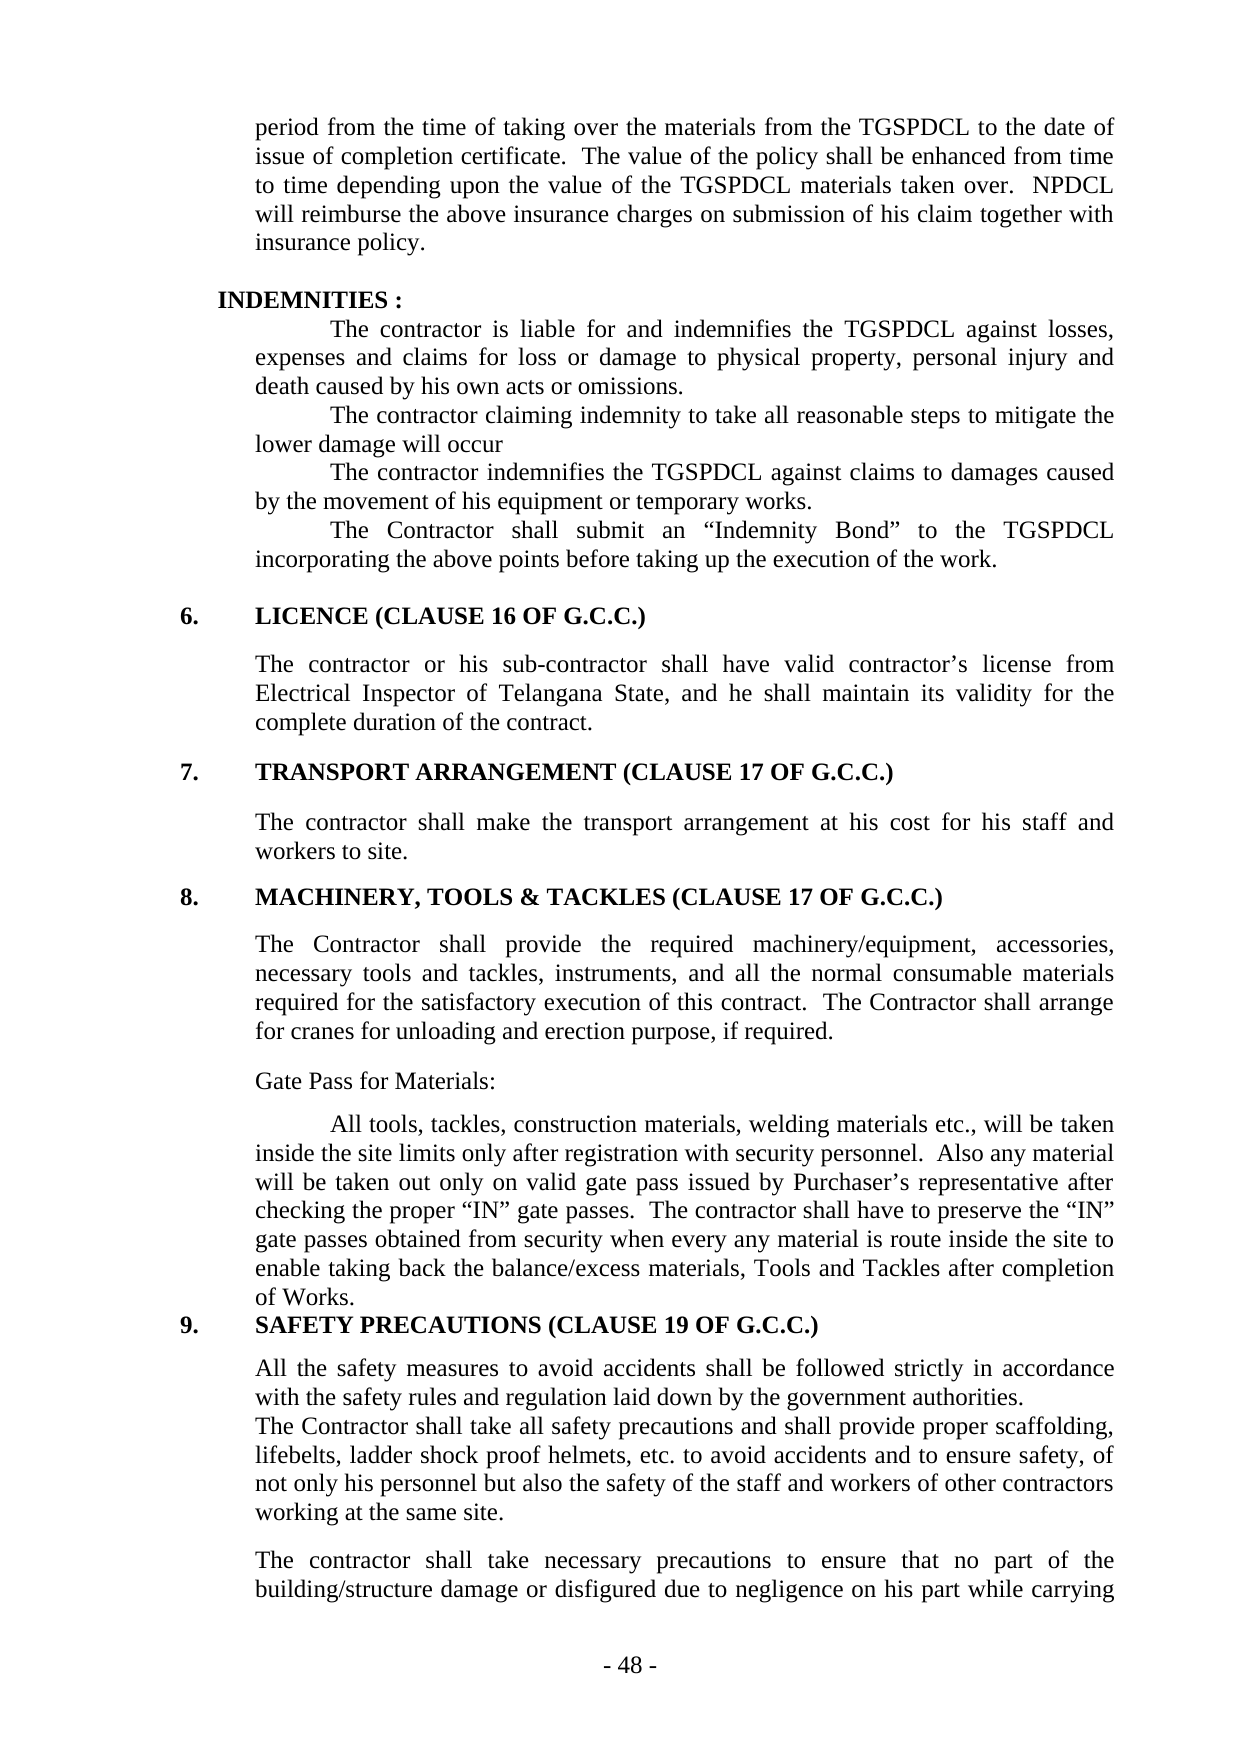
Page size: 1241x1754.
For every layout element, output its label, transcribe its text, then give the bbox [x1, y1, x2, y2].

text Gate Pass for Materials: [255, 1066, 1115, 1095]
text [255, 112, 1115, 256]
text The contractor or his sub-contractor shall have valid contractor’s license from Electrical Inspector of Telangana State, and he shall maintain its validity for the complete duration of the contract. [255, 649, 1115, 735]
list The Contractor shall submit an “Indemnity Bond” to the TGSPDCL incorporating the above points before taking up the execution of the work. [255, 515, 1115, 572]
list INDEMNITIES : [180, 285, 1115, 314]
list The contractor is liable for and indemnifies the TGSPDCL against losses, expenses and claims for loss or damage to physical property, personal injury and death caused by his own acts or omissions. [180, 314, 1115, 400]
text The Contractor shall provide the required machinery/equipment, accessories, necessary tools and tackles, instruments, and all the normal consumable materials required for the satisfactory execution of this contract. The Contractor shall arrange for cranes for unloading and erection purpose, if required. [255, 929, 1115, 1044]
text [255, 1545, 1115, 1603]
text The contractor shall make the transport arrangement at his cost for his staff and workers to site. [255, 807, 1115, 865]
text All the safety measures to avoid accidents shall be followed strictly in accordance with the safety rules and regulation laid down by the government authorities. [255, 1353, 1115, 1411]
text 9. SAFETY PRECAUTIONS (CLAUSE 19 OF G.C.C.) [180, 1310, 1115, 1339]
list The contractor indemnifies the TGSPDCL against claims to damages caused by the movement of his equipment or temporary works. [255, 457, 1115, 515]
list MACHINERY, TOOLS & TACKLES (CLAUSE 17 OF G.C.C.) [180, 882, 1115, 910]
list TRANSPORT ARRANGEMENT (CLAUSE 17 OF G.C.C.) [180, 757, 1115, 786]
text The Contractor shall take all safety precautions and shall provide proper scaffolding, lifebelts, ladder shock proof helmets, etc. to avoid accidents and to ensure safety, of not only his personnel but also the safety of the staff and workers of other contractors working at the same site. [255, 1411, 1115, 1526]
list The contractor claiming indemnity to take all reasonable steps to mitigate the lower damage will occur [255, 400, 1115, 457]
list LICENCE (CLAUSE 16 OF G.C.C.) [180, 601, 1115, 630]
text All tools, tackles, construction materials, welding materials etc., will be taken inside the site limits only after registration with security personnel. Also any material will be taken out only on valid gate pass issued by Purchaser’s representative after checking the proper “IN” gate passes. The contractor shall have to preserve the “IN” gate passes obtained from security when every any material is route inside the site to enable taking back the balance/excess materials, Tools and Tackles after completion of Works. [255, 1109, 1115, 1310]
